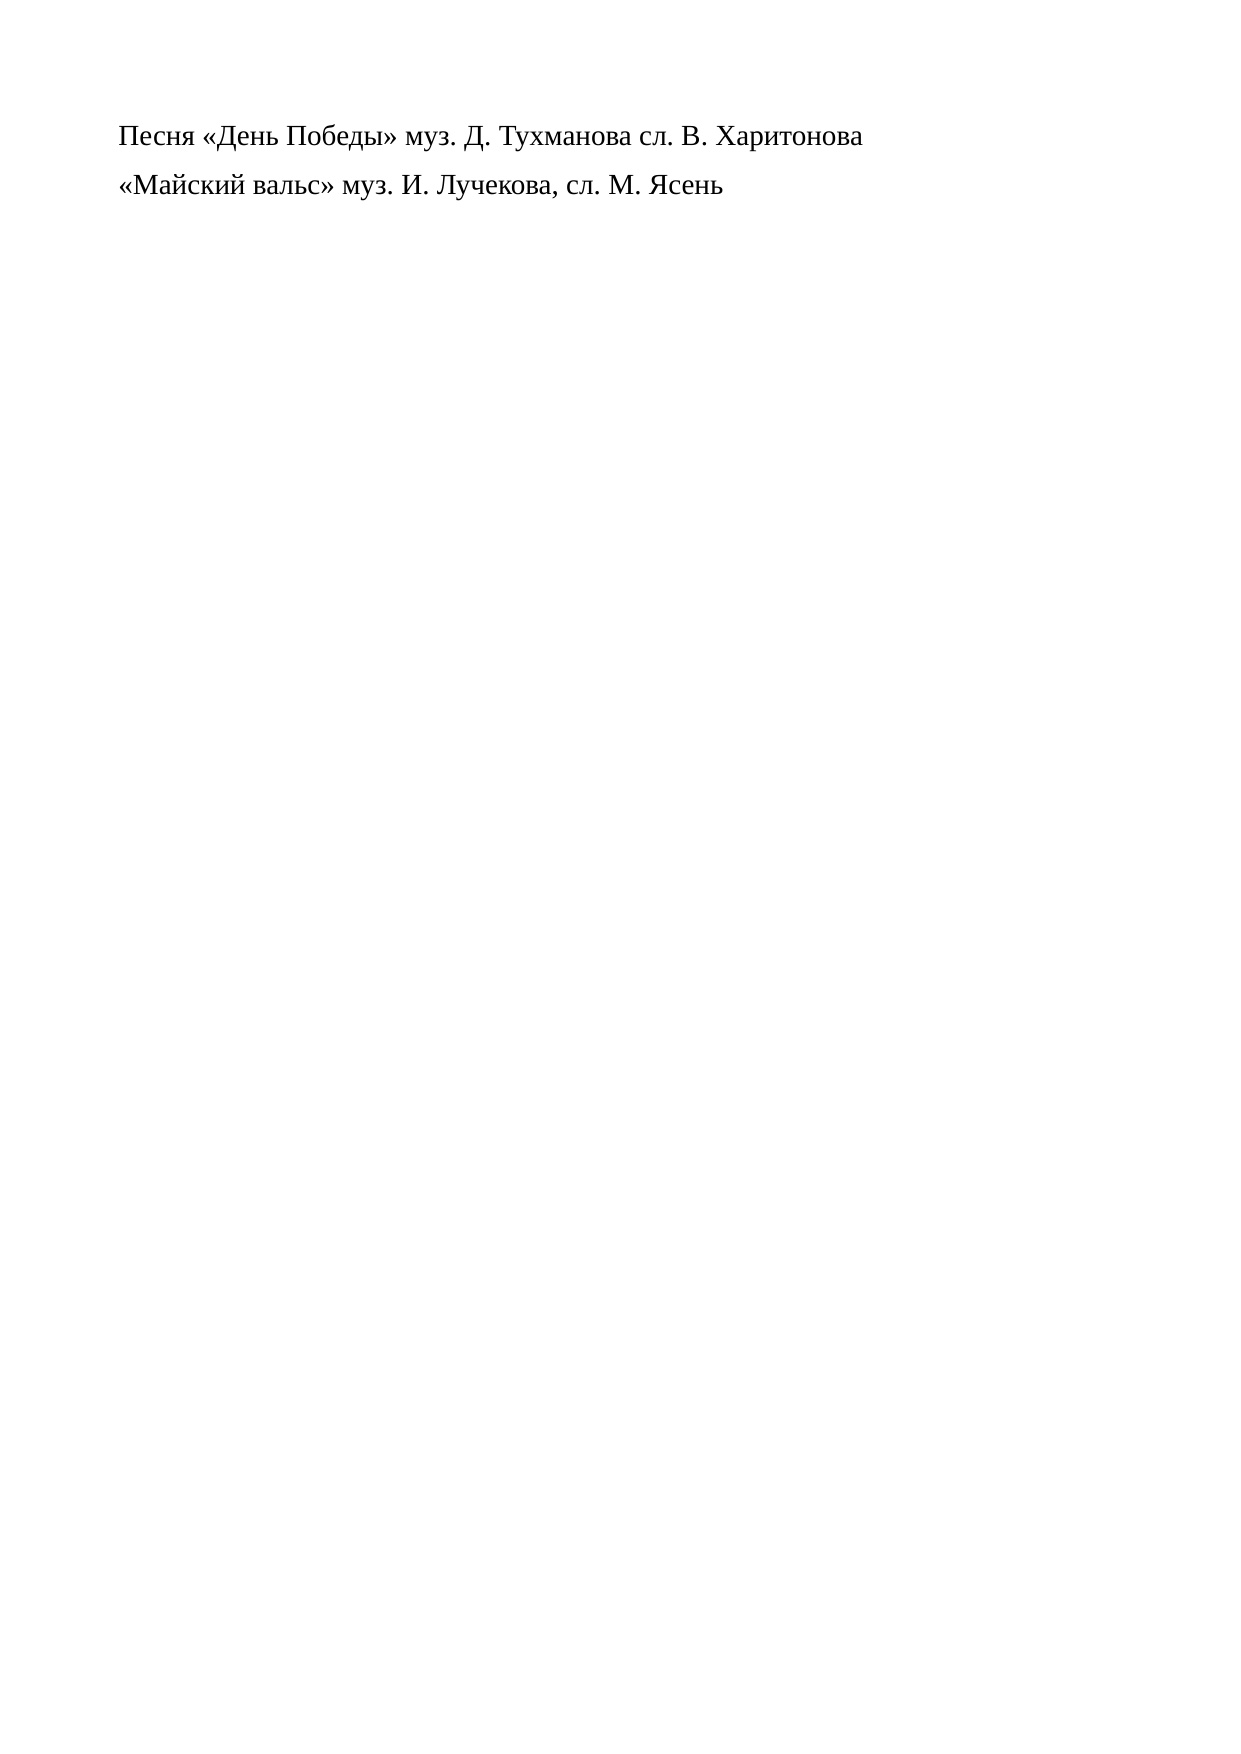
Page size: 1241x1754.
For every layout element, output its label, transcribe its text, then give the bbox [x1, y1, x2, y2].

text Песня «День Победы» муз. Д. Тухманова сл. В. Харитонова [118, 118, 1152, 152]
text «Майский вальс» муз. И. Лучекова, сл. М. Ясень [118, 167, 1152, 201]
